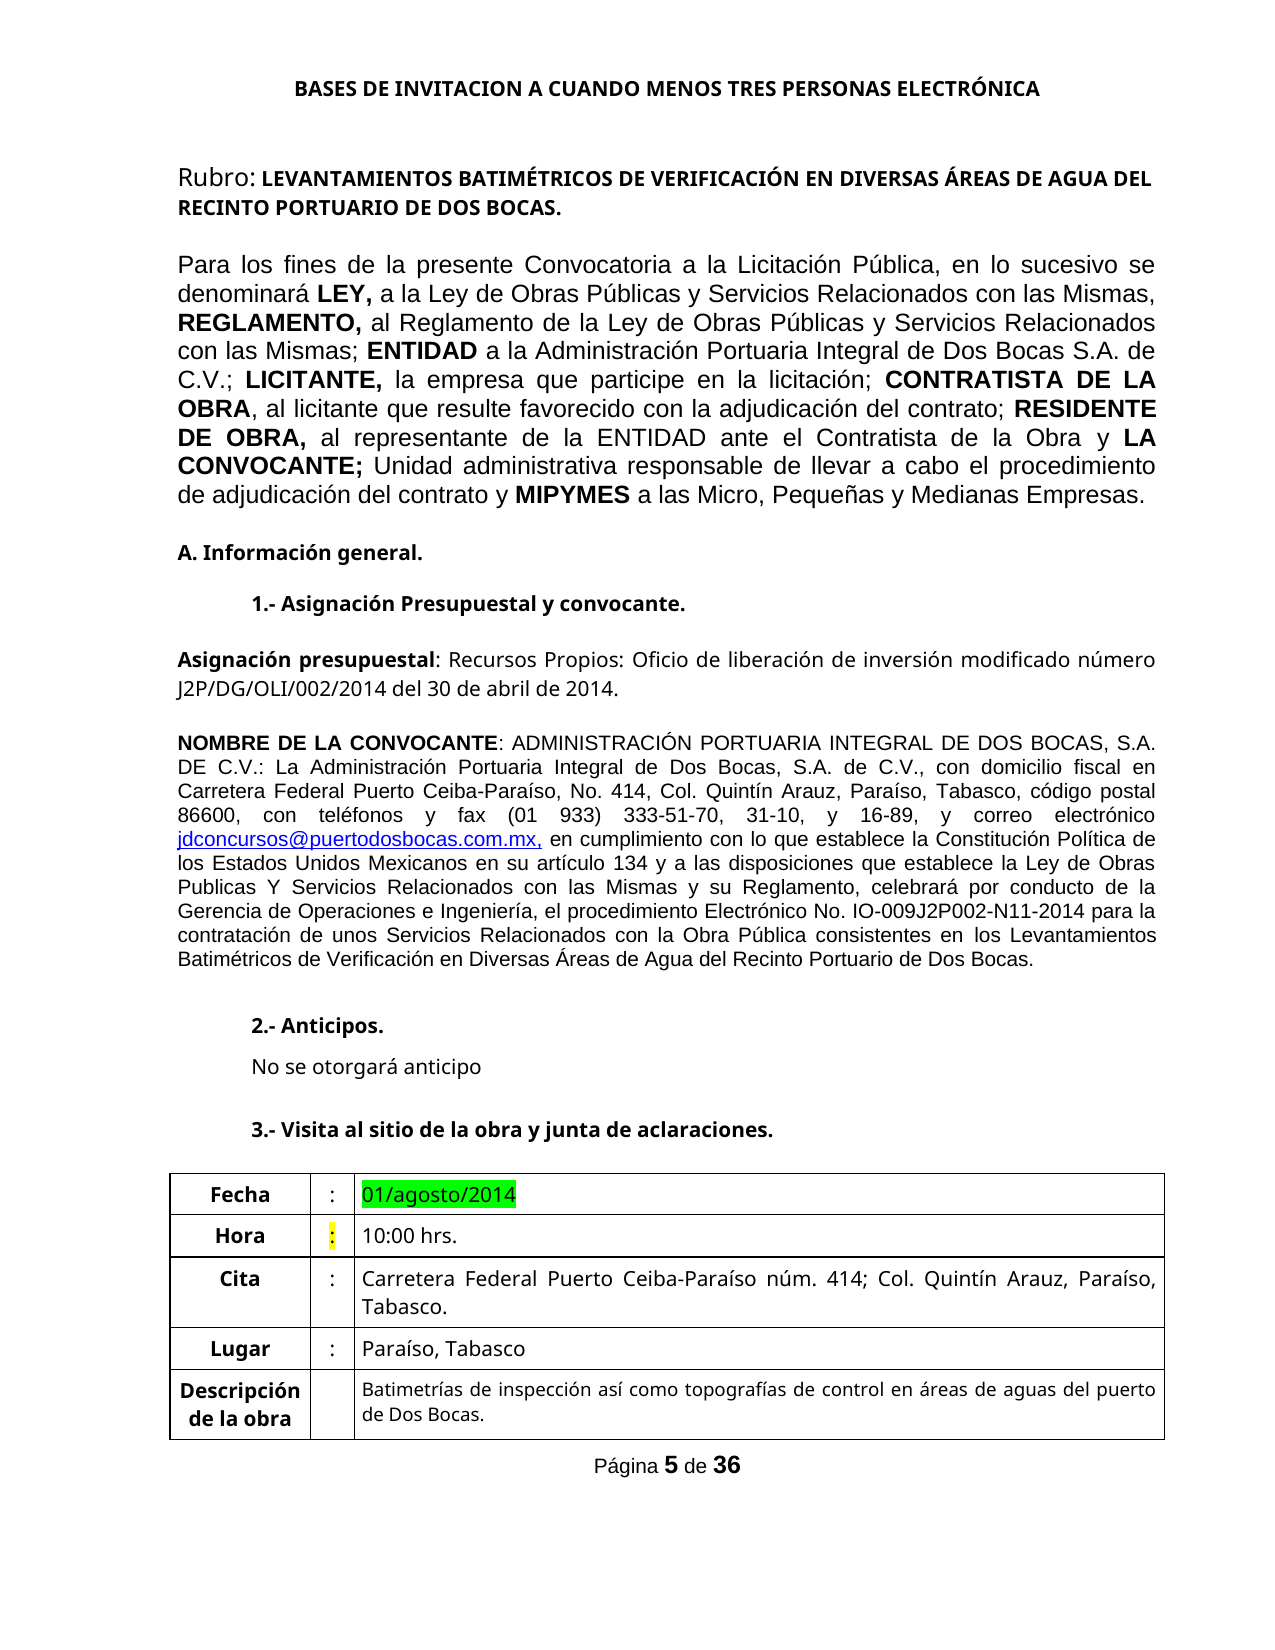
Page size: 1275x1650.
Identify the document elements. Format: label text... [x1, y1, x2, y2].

text No se otorgará anticipo [177, 1052, 1157, 1081]
table_cell Batimetrías de inspección así como topografías de control en áreas de aguas del puerto de Dos Bocas. [355, 1370, 1164, 1439]
table_header Fecha [171, 1174, 310, 1214]
text 3.- Visita al sitio de la obra y junta de aclaraciones. [177, 1116, 1157, 1144]
table_cell Hora [171, 1215, 310, 1256]
table_header : [311, 1174, 354, 1214]
table_cell Descripción de la obra [171, 1370, 310, 1439]
table_cell Cita [171, 1258, 310, 1327]
table_cell : [311, 1328, 354, 1369]
table_cell : [311, 1215, 354, 1256]
text Rubro: LEVANTAMIENTOS BATIMÉTRICOS DE VERIFICACIÓN EN DIVERSAS ÁREAS DE AGUA DEL RECINTO PORTUARIO DE DOS BOCAS. [177, 159, 1157, 222]
text NOMBRE DE LA CONVOCANTE: ADMINISTRACIÓN PORTUARIA INTEGRAL DE DOS BOCAS, S.A. DE C.V.: La Administración Portuaria Integral de Dos Bocas, S.A. de C.V., con domicilio fiscal en Carretera Federal Puerto Ceiba-Paraíso, No. 414, Col. Quintín Arauz, Paraíso, Tabasco, código postal 86600, con teléfonos y fax (01 933) 333-51-70, 31-10, y 16-89, y correo electrónico jdconcursos@puertodosbocas.com.mx, en cumplimiento con lo que establece la Constitución Política de los Estados Unidos Mexicanos en su artículo 134 y a las disposiciones que establece la Ley de Obras Publicas Y Servicios Relacionados con las Mismas y su Reglamento, celebrará por conducto de la Gerencia de Operaciones e Ingeniería, el procedimiento Electrónico No. IO-009J2P002-N11-2014 para la contratación de unos Servicios Relacionados con la Obra Pública consistentes en los Levantamientos Batimétricos de Verificación en Diversas Áreas de Agua del Recinto Portuario de Dos Bocas. [177, 731, 1157, 971]
text 1.- Asignación Presupuestal y convocante. [177, 589, 1157, 617]
text Para los fines de la presente Convocatoria a la Licitación Pública, en lo sucesivo se denominará LEY, a la Ley de Obras Públicas y Servicios Relacionados con las Mismas, REGLAMENTO, al Reglamento de la Ley de Obras Públicas y Servicios Relacionados con las Mismas; ENTIDAD a la Administración Portuaria Integral de Dos Bocas S.A. de C.V.; LICITANTE, la empresa que participe en la licitación; CONTRATISTA DE LA OBRA, al licitante que resulte favorecido con la adjudicación del contrato; RESIDENTE DE OBRA, al representante de la ENTIDAD ante el Contratista de la Obra y LA CONVOCANTE; Unidad administrativa responsable de llevar a cabo el procedimiento de adjudicación del contrato y MIPYMES a las Micro, Pequeñas y Medianas Empresas. [177, 250, 1157, 509]
text A. Información general. [177, 538, 1157, 566]
table_cell Paraíso, Tabasco [355, 1328, 1164, 1369]
list Asignación presupuestal: Recursos Propios: Oficio de liberación de inversión modificado número J2P/DG/OLI/002/2014 del 30 de abril de 2014. [177, 646, 1157, 702]
text 2.- Anticipos. [215, 1011, 1168, 1040]
subtitle BASES DE INVITACION A CUANDO MENOS TRES PERSONAS ELECTRÓNICA [177, 74, 1157, 102]
table_cell Carretera Federal Puerto Ceiba-Paraíso núm. 414; Col. Quintín Arauz, Paraíso, Tabasco. [355, 1258, 1164, 1327]
table_cell Lugar [171, 1328, 310, 1369]
table_cell 10:00 hrs. [355, 1215, 1164, 1256]
table_cell [311, 1370, 354, 1439]
table_cell : [311, 1258, 354, 1327]
table_header 01/agosto/2014 [355, 1174, 1164, 1214]
